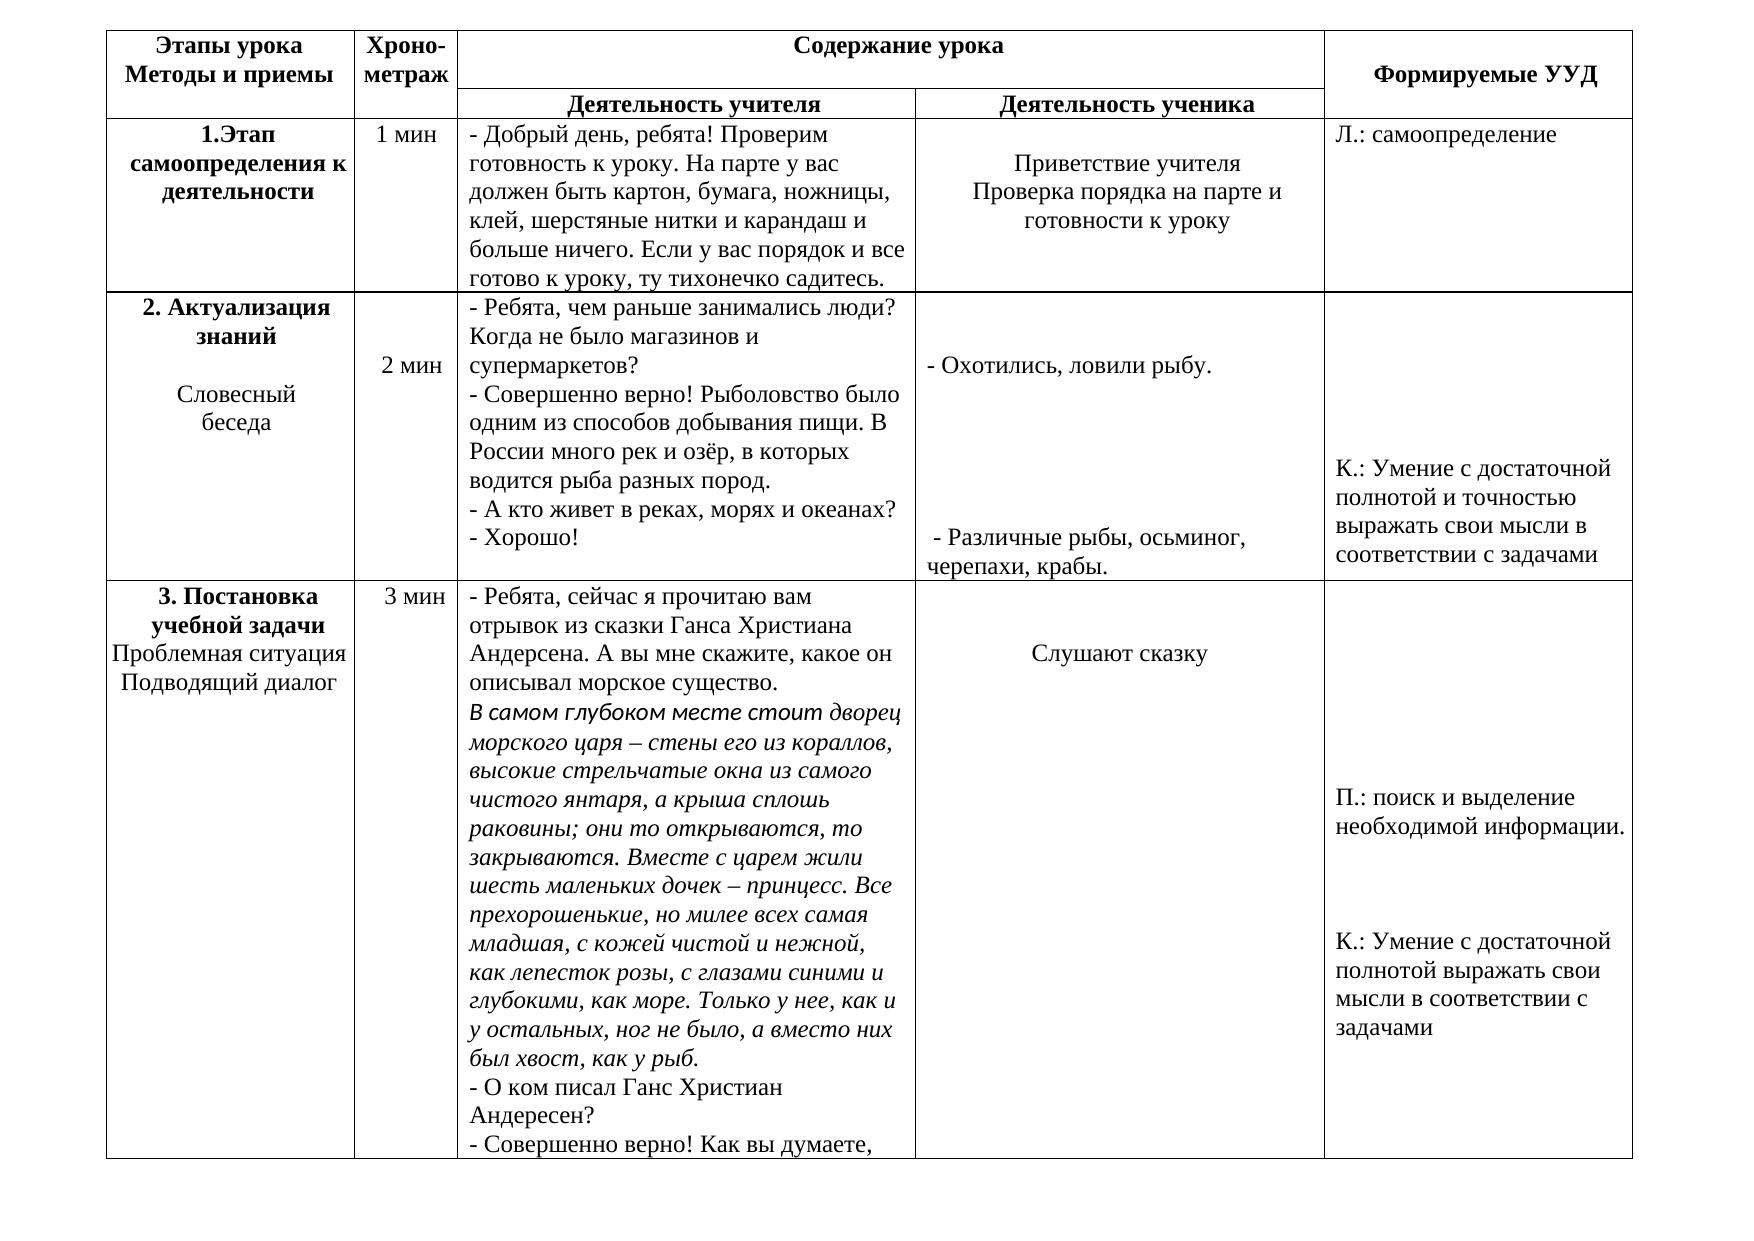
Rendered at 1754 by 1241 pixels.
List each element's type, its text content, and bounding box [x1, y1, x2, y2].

table_header Хроно-метраж [355, 31, 457, 118]
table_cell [916, 581, 1324, 1158]
table_header Содержание урока [458, 31, 1324, 88]
table_cell 1.Этап самоопределения к деятельности [107, 119, 354, 291]
table_cell - Ребята, чем раньше занимались люди? Когда не было магазинов и супермаркетов? - Совершенно верно! Рыболовство было одним из способов добывания пищи. В России много рек и озёр, в которых водится рыба разных пород. - А кто живет в реках, морях и океанах? - Хорошо! [458, 293, 915, 580]
table_cell К.: Умение с достаточной полнотой и точностью выражать свои мысли в соответствии с задачами [1325, 293, 1632, 580]
table_cell 3 мин [355, 581, 457, 1158]
table_cell 2. Актуализация знаний Словесный беседа [107, 293, 354, 580]
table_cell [458, 581, 915, 1158]
table_cell 1 мин [355, 119, 457, 291]
table_header Формируемые УУД [1325, 31, 1632, 118]
table_cell 2 мин [355, 293, 457, 580]
table_cell Деятельность ученика [916, 89, 1324, 118]
table_cell - Добрый день, ребята! Проверим готовность к уроку. На парте у вас должен быть картон, бумага, ножницы, клей, шерстяные нитки и карандаш и больше ничего. Если у вас порядок и все готово к уроку, ту тихонечко садитесь. [458, 119, 915, 291]
table_cell - Охотились, ловили рыбу. - Различные рыбы, осьминог, черепахи, крабы. [916, 293, 1324, 580]
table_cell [1325, 581, 1632, 1158]
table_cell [107, 581, 354, 1158]
table_cell Приветствие учителя Проверка порядка на парте и готовности к уроку [916, 119, 1324, 291]
table_header Этапы урока Методы и приемы [107, 31, 354, 118]
table_cell Л.: самоопределение [1325, 119, 1632, 291]
table_cell Деятельность учителя [458, 89, 915, 118]
